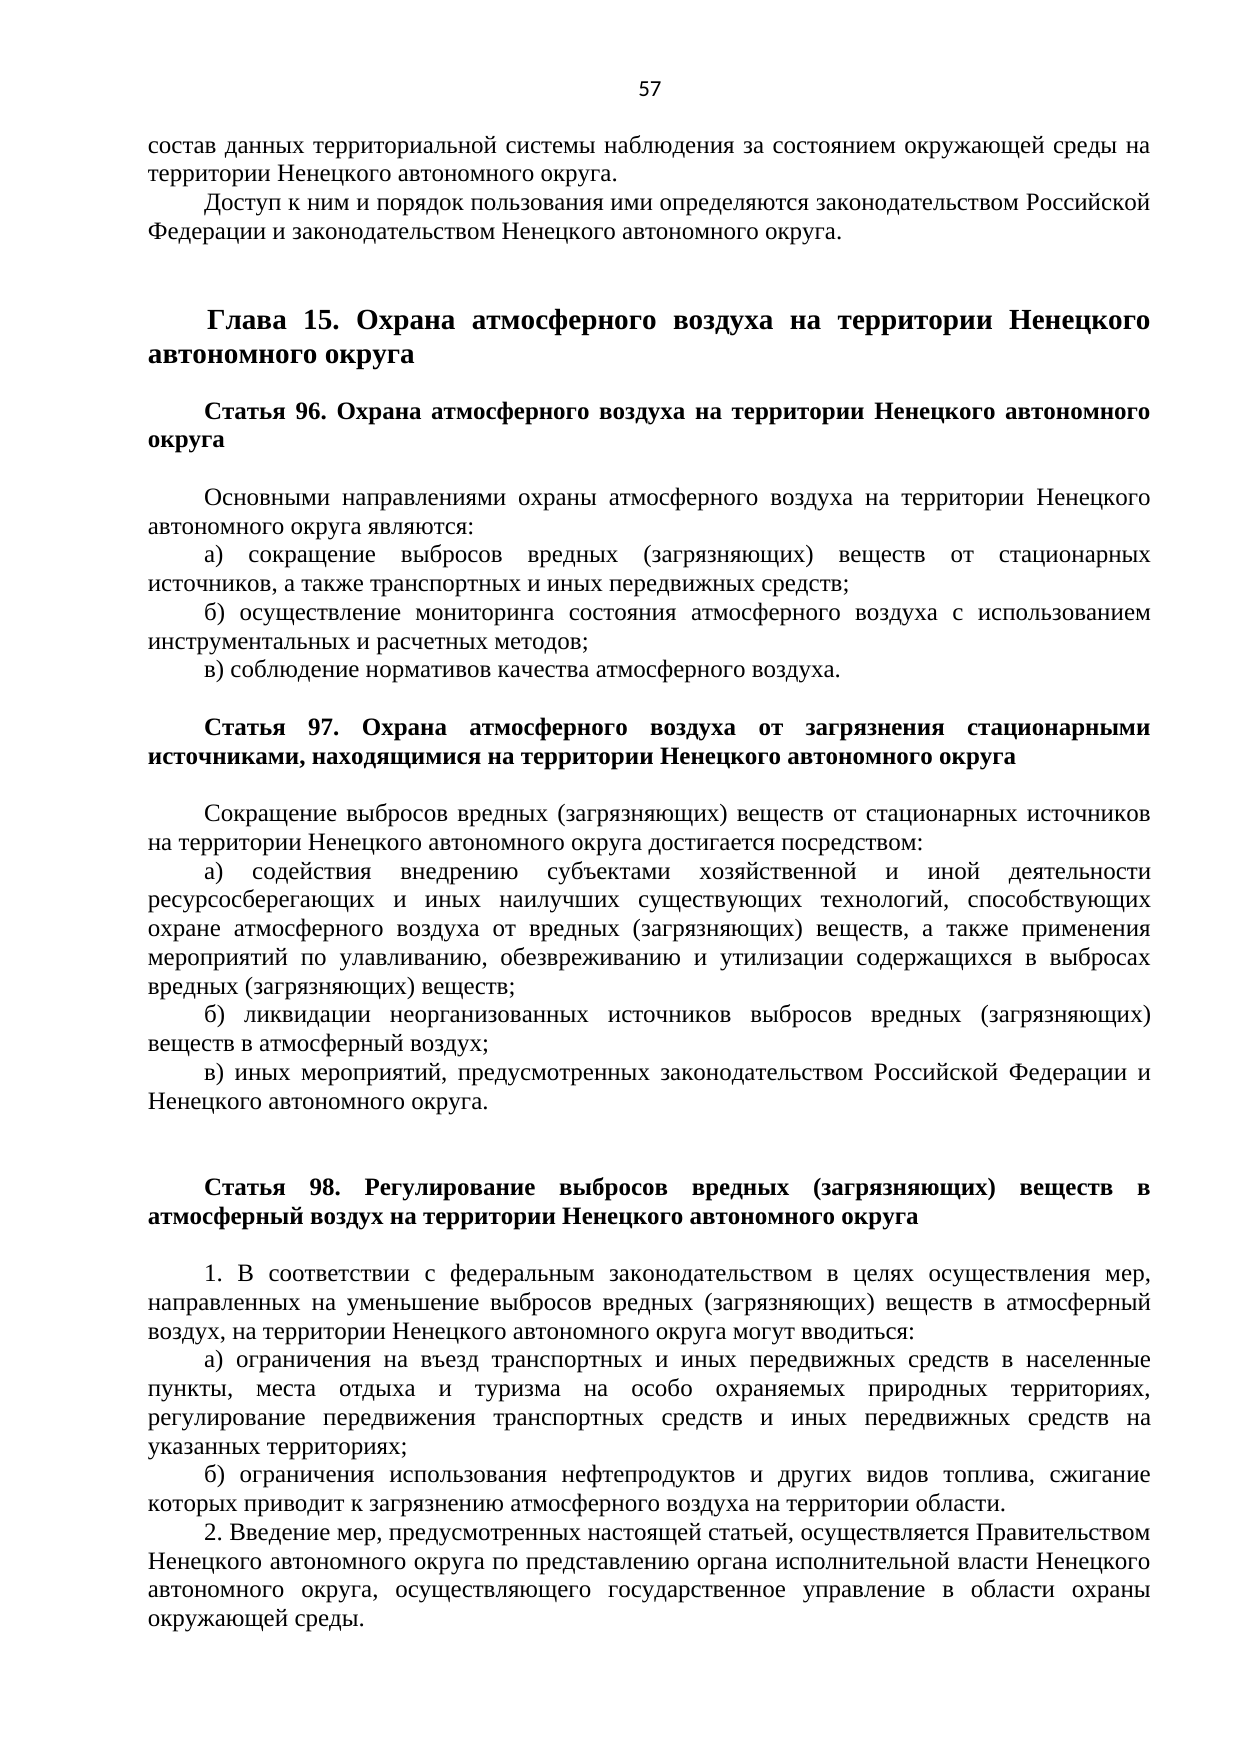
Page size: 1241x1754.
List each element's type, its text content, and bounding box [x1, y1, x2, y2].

text б) ликвидации неорганизованных источников выбросов вредных (загрязняющих) веществ в атмосферный воздух; [148, 999, 1152, 1057]
text Сокращение выбросов вредных (загрязняющих) веществ от стационарных источников на территории Ненецкого автономного округа достигается посредством: [148, 798, 1152, 856]
text а) ограничения на въезд транспортных и иных передвижных средств в населенные пункты, места отдыха и туризма на особо охраняемых природных территориях, регулирование передвижения транспортных средств и иных передвижных средств на указанных территориях; [148, 1344, 1152, 1459]
text Основными направлениями охраны атмосферного воздуха на территории Ненецкого автономного округа являются: [148, 482, 1152, 539]
text Доступ к ним и порядок пользования ими определяются законодательством Российской Федерации и законодательством Ненецкого автономного округа. [148, 187, 1152, 245]
text а) сокращение выбросов вредных (загрязняющих) веществ от стационарных источников, а также транспортных и иных передвижных средств; [148, 539, 1152, 597]
text в) соблюдение нормативов качества атмосферного воздуха. [148, 654, 1152, 683]
text б) ограничения использования нефтепродуктов и других видов топлива, сжигание которых приводит к загрязнению атмосферного воздуха на территории области. [148, 1459, 1152, 1517]
text 1. В соответствии с федеральным законодательством в целях осуществления мер, направленных на уменьшение выбросов вредных (загрязняющих) веществ в атмосферный воздух, на территории Ненецкого автономного округа могут вводиться: [148, 1258, 1152, 1344]
text Статья 97. Охрана атмосферного воздуха от загрязнения стационарными источниками, находящимися на территории Ненецкого автономного округа [148, 712, 1152, 769]
text Статья 96. Охрана атмосферного воздуха на территории Ненецкого автономного округа [148, 396, 1152, 453]
text а) содействия внедрению субъектами хозяйственной и иной деятельности ресурсосберегающих и иных наилучших существующих технологий, способствующих охране атмосферного воздуха от вредных (загрязняющих) веществ, а также применения мероприятий по улавливанию, обезвреживанию и утилизации содержащихся в выбросах вредных (загрязняющих) веществ; [148, 856, 1152, 999]
text Статья 98. Регулирование выбросов вредных (загрязняющих) веществ в атмосферный воздух на территории Ненецкого автономного округа [148, 1172, 1152, 1229]
text б) осуществление мониторинга состояния атмосферного воздуха с использованием инструментальных и расчетных методов; [148, 597, 1152, 654]
text 2. Введение мер, предусмотренных настоящей статьей, осуществляется Правительством Ненецкого автономного округа по представлению органа исполнительной власти Ненецкого автономного округа, осуществляющего государственное управление в области охраны окружающей среды. [148, 1517, 1152, 1632]
text в) иных мероприятий, предусмотренных законодательством Российской Федерации и Ненецкого автономного округа. [148, 1057, 1152, 1114]
title Глава 15. Охрана атмосферного воздуха на территории Ненецкого автономного округа [148, 302, 1152, 369]
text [148, 130, 1152, 187]
